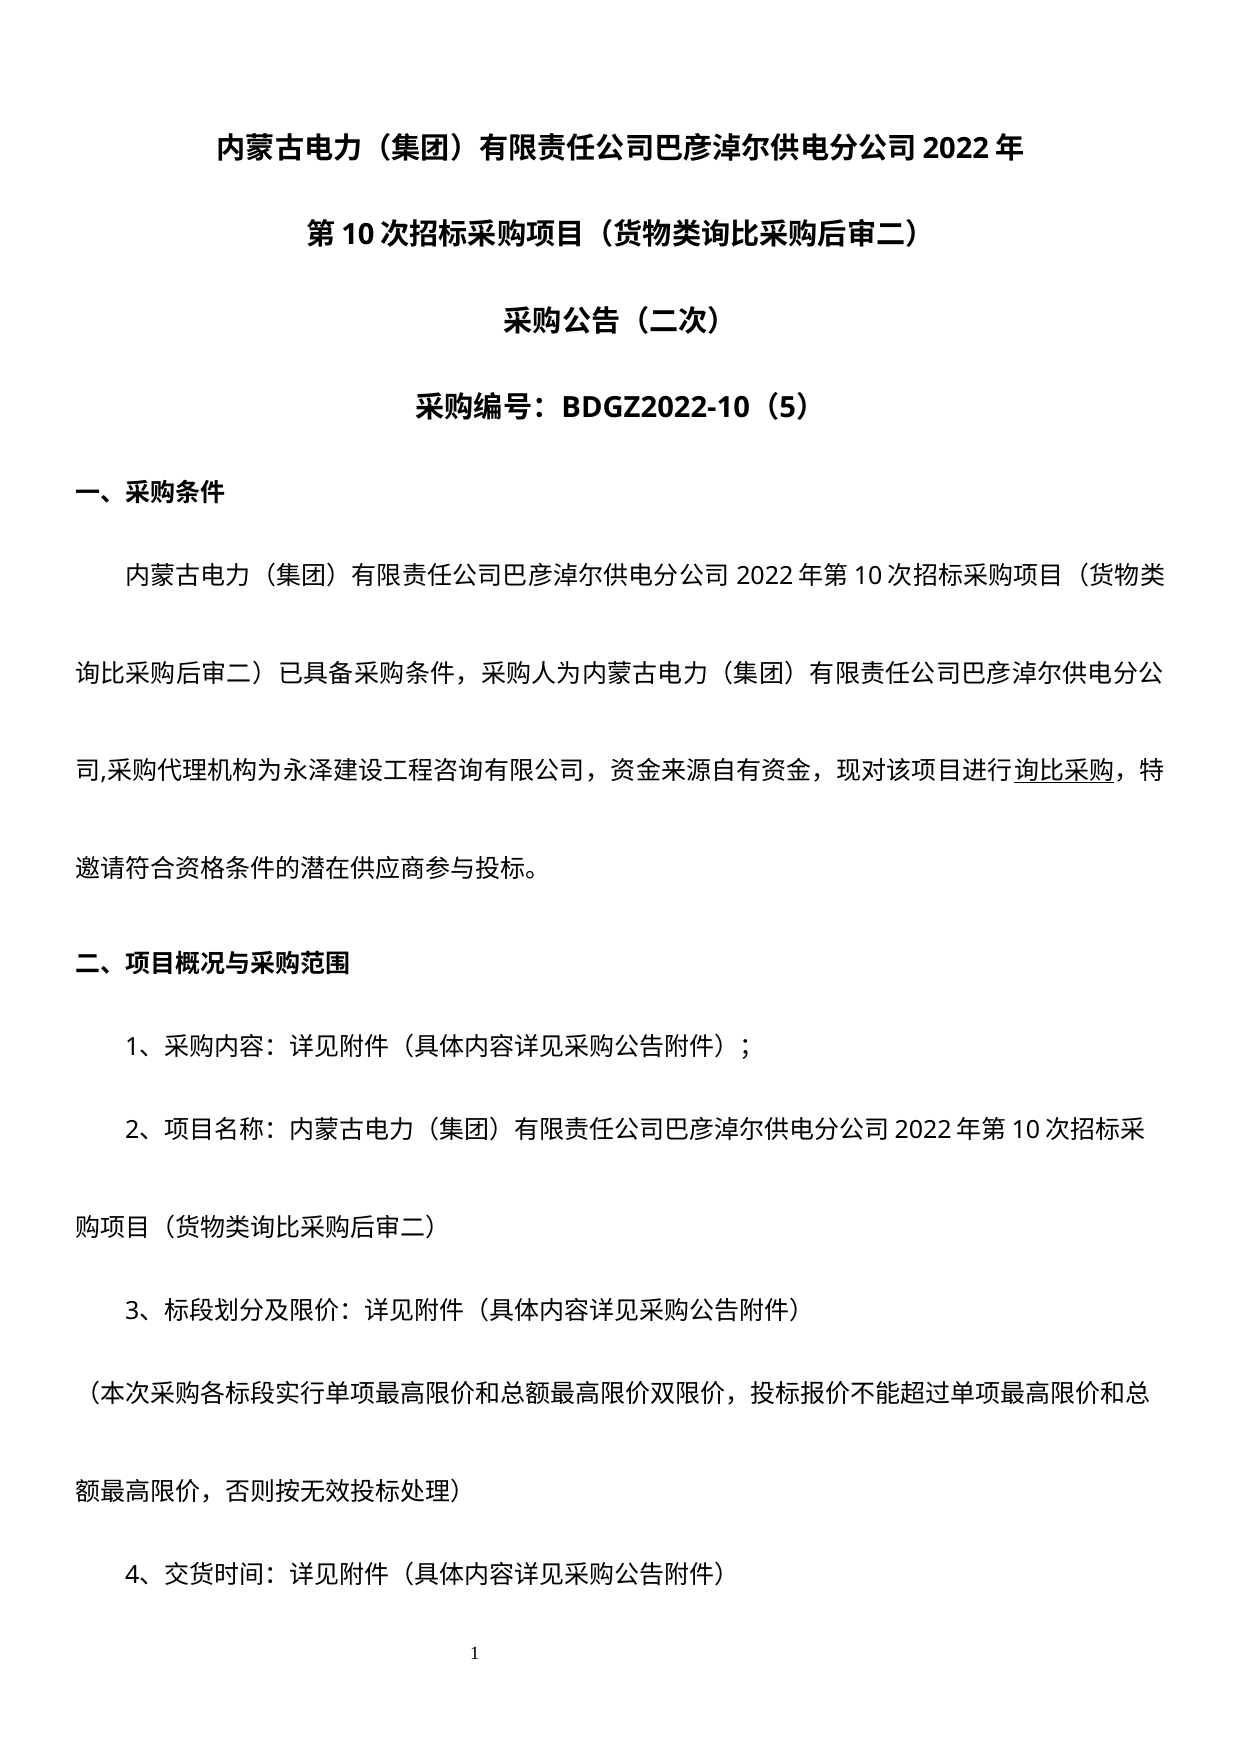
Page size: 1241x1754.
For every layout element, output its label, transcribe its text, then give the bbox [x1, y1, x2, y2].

text 采购公告（二次） [75, 286, 1165, 351]
text （本次采购各标段实行单项最高限价和总额最高限价双限价，投标报价不能超过单项最高限价和总额最高限价，否则按无效投标处理） [75, 1359, 1152, 1522]
list 项目概况与采购范围 [75, 929, 1165, 994]
text 4、交货时间：详见附件（具体内容详见采购公告附件） [75, 1540, 1152, 1605]
text 1、采购内容：详见附件（具体内容详见采购公告附件）； [75, 1012, 1152, 1077]
text 2、项目名称：内蒙古电力（集团）有限责任公司巴彦淖尔供电分公司2022年第10次招标采购项目（货物类询比采购后审二） [75, 1096, 1152, 1258]
text 内蒙古电力（集团）有限责任公司巴彦淖尔供电分公司2022年第10次招标采购项目（货物类询比采购后审二）已具备采购条件，采购人为内蒙古电力（集团）有限责任公司巴彦淖尔供电分公司,采购代理机构为永泽建设工程咨询有限公司，资金来源自有资金，现对该项目进行询比采购，特邀请符合资格条件的潜在供应商参与投标。 [75, 541, 1165, 899]
list 采购条件 [75, 458, 1165, 523]
text 3、标段划分及限价：详见附件（具体内容详见采购公告附件） [75, 1276, 1152, 1341]
text 采购编号：BDGZ2022-10（5） [75, 372, 1165, 437]
text 第10次招标采购项目（货物类询比采购后审二） [75, 200, 1165, 265]
text 内蒙古电力（集团）有限责任公司巴彦淖尔供电分公司2022年 [75, 113, 1165, 178]
